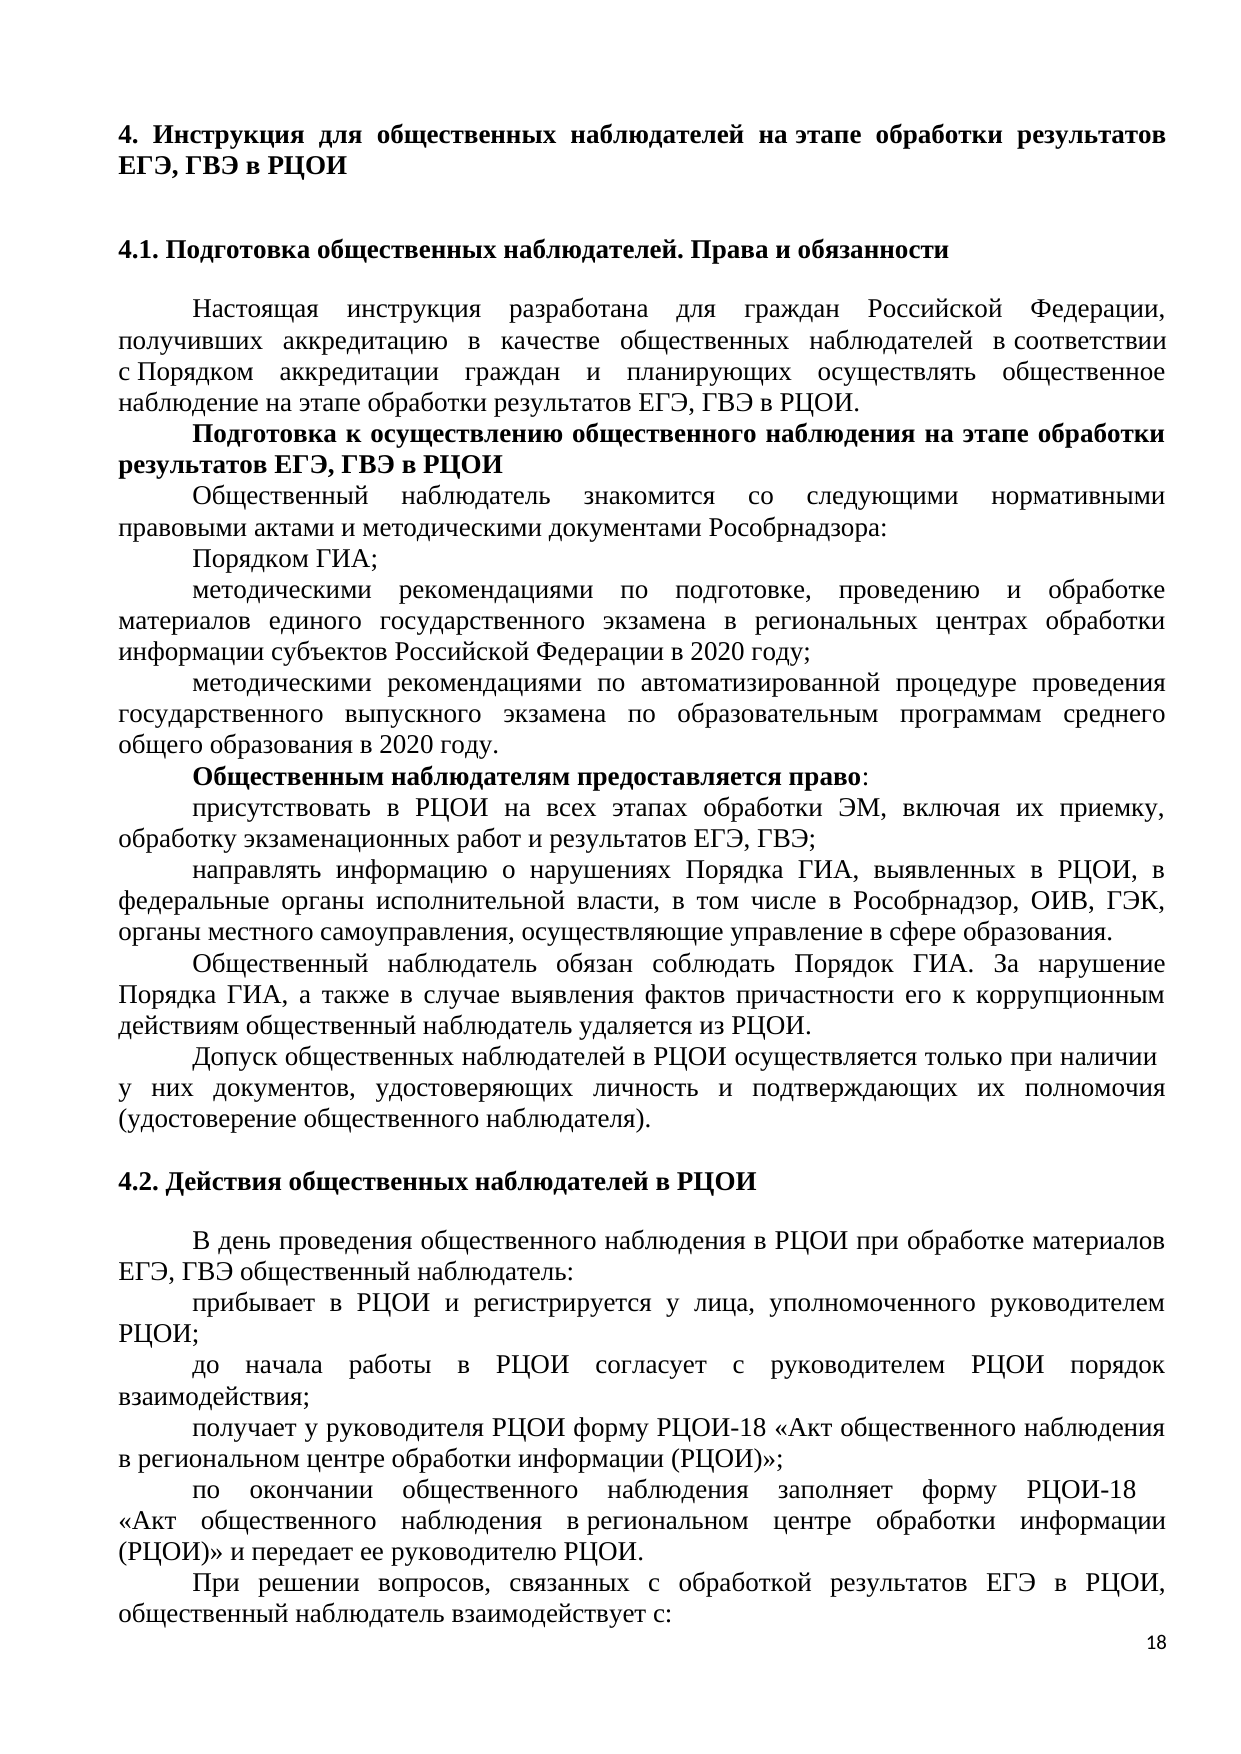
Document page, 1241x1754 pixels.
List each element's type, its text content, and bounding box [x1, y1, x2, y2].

text по окончании общественного наблюдения заполняет форму РЦОИ-18 «Акт общественного наблюдения в региональном центре обработки информации (РЦОИ)» и передает ее руководителю РЦОИ. [118, 1473, 1167, 1566]
text Общественным наблюдателям предоставляется право: [118, 760, 1167, 791]
text методическими рекомендациями по подготовке, проведению и обработке материалов единого государственного экзамена в региональных центрах обработки информации субъектов Российской Федерации в 2020 году; [118, 573, 1167, 666]
text присутствовать в РЦОИ на всех этапах обработки ЭМ, включая их приемку, обработку экзаменационных работ и результатов ЕГЭ, ГВЭ; [118, 791, 1167, 853]
text прибывает в РЦОИ и регистрируется у лица, уполномоченного руководителем РЦОИ; [118, 1286, 1167, 1348]
text Настоящая инструкция разработана для граждан Российской Федерации, получивших аккредитацию в качестве общественных наблюдателей в соответствии с Порядком аккредитации граждан и планирующих осуществлять общественное наблюдение на этапе обработки результатов ЕГЭ, ГВЭ в РЦОИ. [118, 293, 1167, 417]
text Подготовка к осуществлению общественного наблюдения на этапе обработки результатов ЕГЭ, ГВЭ в РЦОИ [118, 417, 1167, 479]
text Общественный наблюдатель знакомится со следующими нормативными правовыми актами и методическими документами Рособрнадзора: [118, 479, 1167, 542]
text методическими рекомендациями по автоматизированной процедуре проведения государственного выпускного экзамена по образовательным программам среднего общего образования в 2020 году. [118, 666, 1167, 760]
text направлять информацию о нарушениях Порядка ГИА, выявленных в РЦОИ, в федеральные органы исполнительной власти, в том числе в Рособрнадзор, ОИВ, ГЭК, органы местного самоуправления, осуществляющие управление в сфере образования. [118, 853, 1167, 947]
text до начала работы в РЦОИ согласует с руководителем РЦОИ порядок взаимодействия; [118, 1348, 1167, 1411]
list 4.1. Подготовка общественных наблюдателей. Права и обязанности [118, 233, 1167, 264]
text При решении вопросов, связанных с обработкой результатов ЕГЭ в РЦОИ, общественный наблюдатель взаимодействует с: [118, 1566, 1167, 1629]
text Допуск общественных наблюдателей в РЦОИ осуществляется только при наличии у них документов, удостоверяющих личность и подтверждающих их полномочия (удостоверение общественного наблюдателя). [118, 1040, 1167, 1133]
list 4.2. Действия общественных наблюдателей в РЦОИ [118, 1165, 1167, 1196]
text В день проведения общественного наблюдения в РЦОИ при обработке материалов ЕГЭ, ГВЭ общественный наблюдатель: [118, 1224, 1167, 1286]
text Общественный наблюдатель обязан соблюдать Порядок ГИА. За нарушение Порядка ГИА, а также в случае выявления фактов причастности его к коррупционным действиям общественный наблюдатель удаляется из РЦОИ. [118, 947, 1167, 1040]
text Порядком ГИА; [118, 542, 1167, 573]
text получает у руководителя РЦОИ форму РЦОИ-18 «Акт общественного наблюдения в региональном центре обработки информации (РЦОИ)»; [118, 1411, 1167, 1473]
subtitle 4. Инструкция для общественных наблюдателей на этапе обработки результатов ЕГЭ, ГВЭ в РЦОИ [118, 118, 1167, 180]
